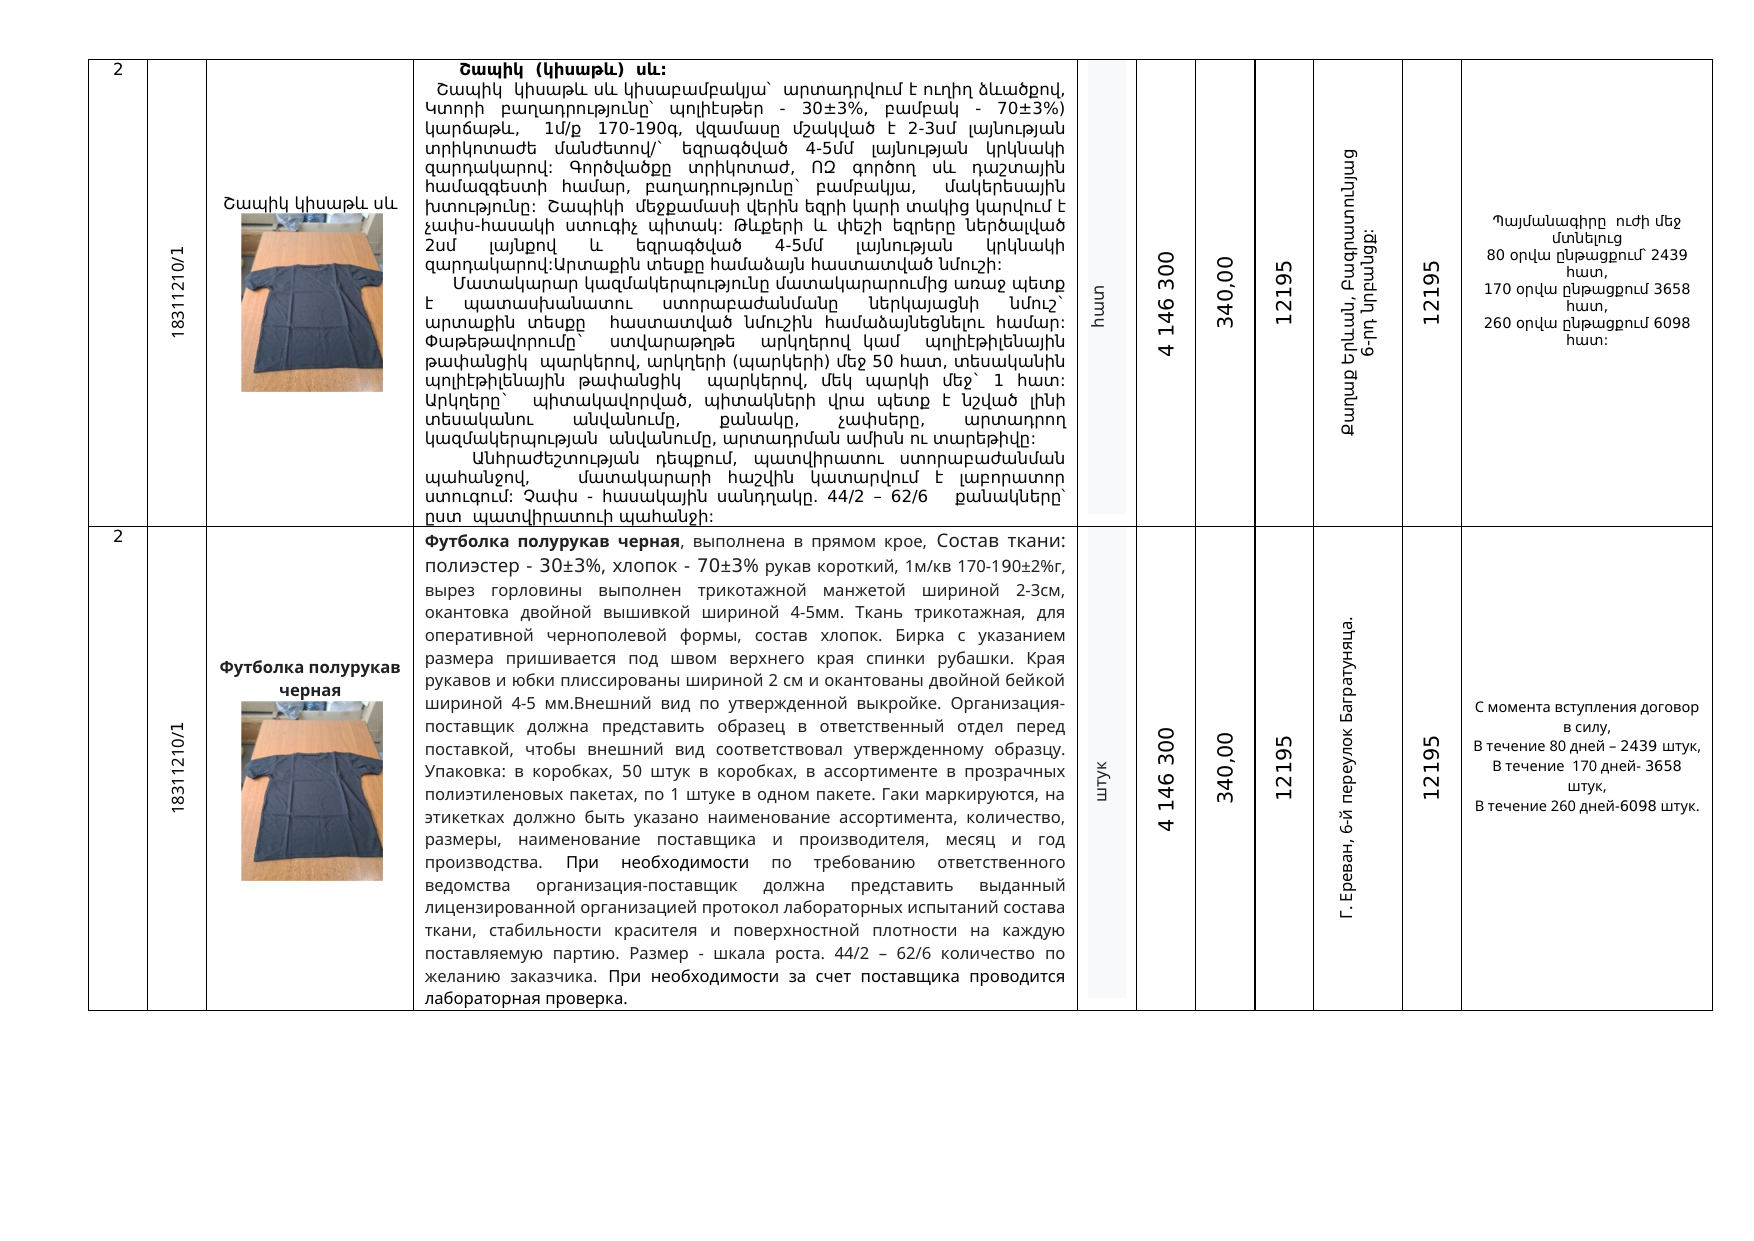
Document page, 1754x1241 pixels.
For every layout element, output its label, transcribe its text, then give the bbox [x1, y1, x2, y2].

table_cell 12195 [1256, 527, 1313, 1009]
table_cell штук [1078, 527, 1136, 1009]
table_cell 18311210/1 [148, 60, 206, 526]
table_cell 340,00 [1196, 60, 1254, 526]
table_cell 12195 [1256, 60, 1313, 526]
table_cell 18311210/1 [148, 527, 206, 1009]
table_cell 12195 [1403, 60, 1461, 526]
table_cell 4 146 300 [1137, 527, 1195, 1009]
picture [242, 214, 383, 391]
table_cell 2 [89, 60, 147, 526]
table_cell Г. Ереван, 6-й переулок Багратуняца. [1314, 527, 1402, 1009]
table_cell 12195 [1403, 527, 1461, 1009]
table_cell С момента вступления договор в силу, В течение 80 дней – 2439 штук, В течение 170 дней- 3658 штук, В течение 260 дней-6098 штук. [1462, 527, 1712, 1009]
table_cell Футболка полурукав черная [207, 527, 413, 1009]
picture [242, 702, 383, 880]
table_cell հատ [1078, 60, 1136, 526]
table_cell Футболка полурукав черная, выполнена в прямом крое, Состав ткани: полиэстер - 30±3%, хлопок - 70±3% рукав короткий, 1м/кв 170-190±2%г, вырез горловины выполнен трикотажной манжетой шириной 2-3см, окантовка двойной вышивкой шириной 4-5мм. Ткань трикотажная, для оперативной чернополевой формы, состав хлопок. Бирка с указанием размера пришивается под швом верхнего края спинки рубашки. Края рукавов и юбки плиссированы шириной 2 см и окантованы двойной бейкой шириной 4-5 мм.Внешний вид по утвержденной выкройке. Организация-поставщик должна представить образец в ответственный отдел перед поставкой, чтобы внешний вид соответствовал утвержденному образцу. Упаковка: в коробках, 50 штук в коробках, в ассортименте в прозрачных полиэтиленовых пакетах, по 1 штуке в одном пакете. Гаки маркируются, на этикетках должно быть указано наименование ассортимента, количество, размеры, наименование поставщика и производителя, месяц и год производства. При необходимости по требованию ответственного ведомства организация-поставщик должна представить выданный лицензированной организацией протокол лабораторных испытаний состава ткани, стабильности красителя и поверхностной плотности на каждую поставляемую партию. Размер - шкала роста. 44/2 – 62/6 количество по желанию заказчика. При необходимости за счет поставщика проводится лабораторная проверка. [414, 527, 1077, 1009]
table_cell 4 146 300 [1137, 60, 1195, 526]
table_cell Շապիկ կիսաթև սև [207, 60, 413, 526]
table_cell Շապիկ (կիսաթև) սև: Շապիկ կիսաթև սև կիսաբամբակյա՝ արտադրվում է ուղիղ ձևածքով, Կտորի բաղադրությունը՝ պոլիէսթեր - 30±3%, բամբակ - 70±3%) կարճաթև, 1մ/ք 170-190գ, վզամասը մշակված է 2-3սմ լայնության տրիկոտաժե մանժետով/` եզրագծված 4-5մմ լայնության կրկնակի զարդակարով: Գործվածքը տրիկոտաժ, ՈԶ գործող սև դաշտային համազգեստի համար, բաղադրությունը` բամբակյա, մակերեսային խտությունը: Շապիկի մեջքամասի վերին եզրի կարի տակից կարվում է չափս-հասակի ստուգիչ պիտակ: Թևքերի և փեշի եզրերը ներծալված 2սմ լայնքով և եզրագծված 4-5մմ լայնության կրկնակի զարդակարով:Արտաքին տեսքը համաձայն հաստատված նմուշի: Մատակարար կազմակերպությունը մատակարարումից առաջ պետք է պատասխանատու ստորաբաժանմանը ներկայացնի նմուշ` արտաքին տեսքը հաստատված նմուշին համաձայնեցնելու համար: Փաթեթավորումը` ստվարաթղթե արկղերով կամ պոլիէթիլենային թափանցիկ պարկերով, արկղերի (պարկերի) մեջ 50 հատ, տեսականին պոլիէթիլենային թափանցիկ պարկերով, մեկ պարկի մեջ` 1 հատ: Արկղերը` պիտակավորված, պիտակների վրա պետք է նշված լինի տեսականու անվանումը, քանակը, չափսերը, արտադրող կազմակերպության անվանումը, արտադրման ամիսն ու տարեթիվը: Անհրաժեշտության դեպքում, պատվիրատու ստորաբաժանման պահանջով, մատակարարի հաշվին կատարվում է լաբորատոր ստուգում: Չափս - հասակային սանդղակը. 44/2 – 62/6 քանակները՝ ըստ պատվիրատուի պահանջի: [414, 60, 1077, 526]
table_cell Պայմանագիրը ուժի մեջ մտնելուց 80 օրվա ընթացքում՝ 2439 հատ, 170 օրվա ընթացքում 3658 հատ, 260 օրվա ընթացքում 6098 հատ: [1462, 60, 1712, 526]
table_cell 340,00 [1196, 527, 1254, 1009]
table_cell Քաղաք Երևան, Բագրատունյաց 6-րդ նրբանցք: [1314, 60, 1402, 526]
table_cell 2 [89, 527, 147, 1009]
